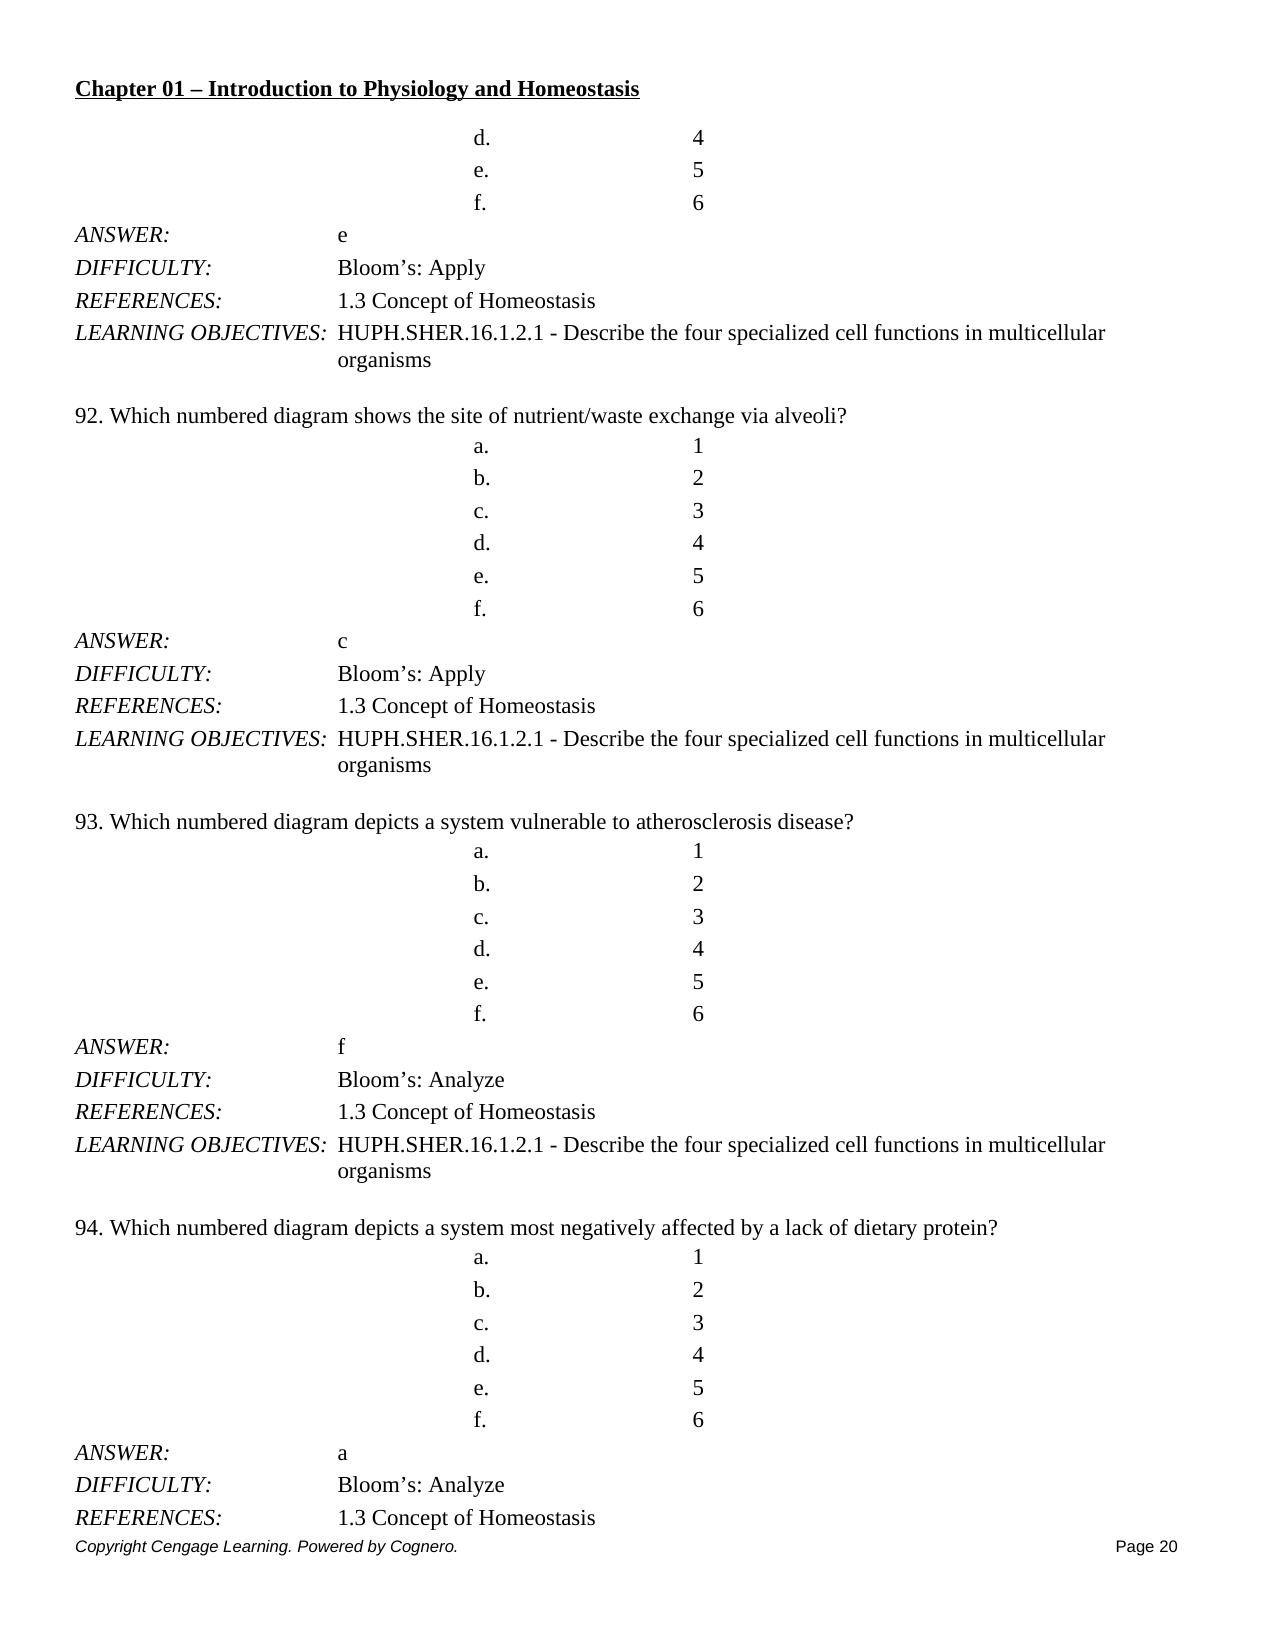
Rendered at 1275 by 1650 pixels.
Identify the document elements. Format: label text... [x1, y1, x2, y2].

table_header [75, 121, 1200, 375]
table_header 93. ​Which numbered diagram depicts a system vulnerable to atherosclerosis disease? [75, 808, 1200, 1187]
table_header 92. ​Which numbered diagram shows the site of nutrient/waste exchange via alveoli? [75, 402, 1200, 781]
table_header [75, 1214, 1200, 1534]
